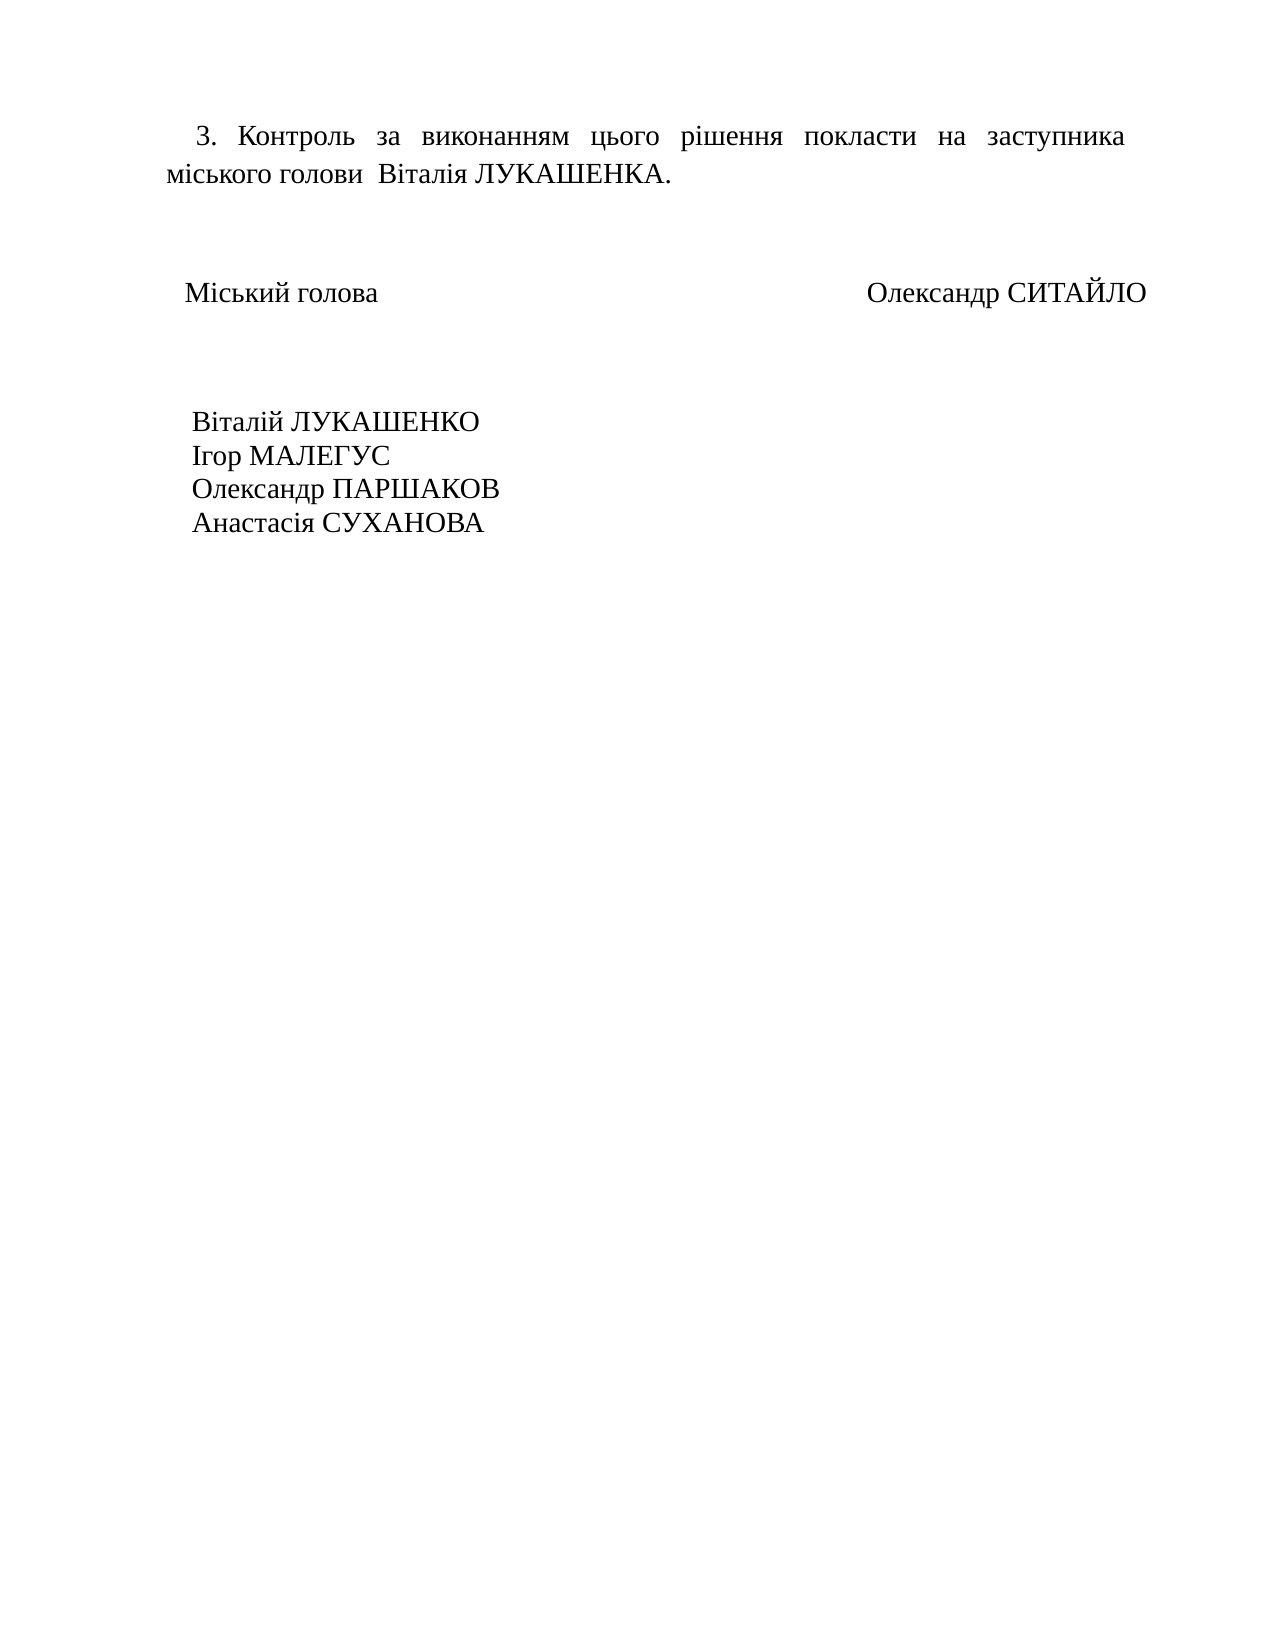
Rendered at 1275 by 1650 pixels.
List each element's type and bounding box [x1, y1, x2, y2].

table_header [151, 118, 1204, 1216]
